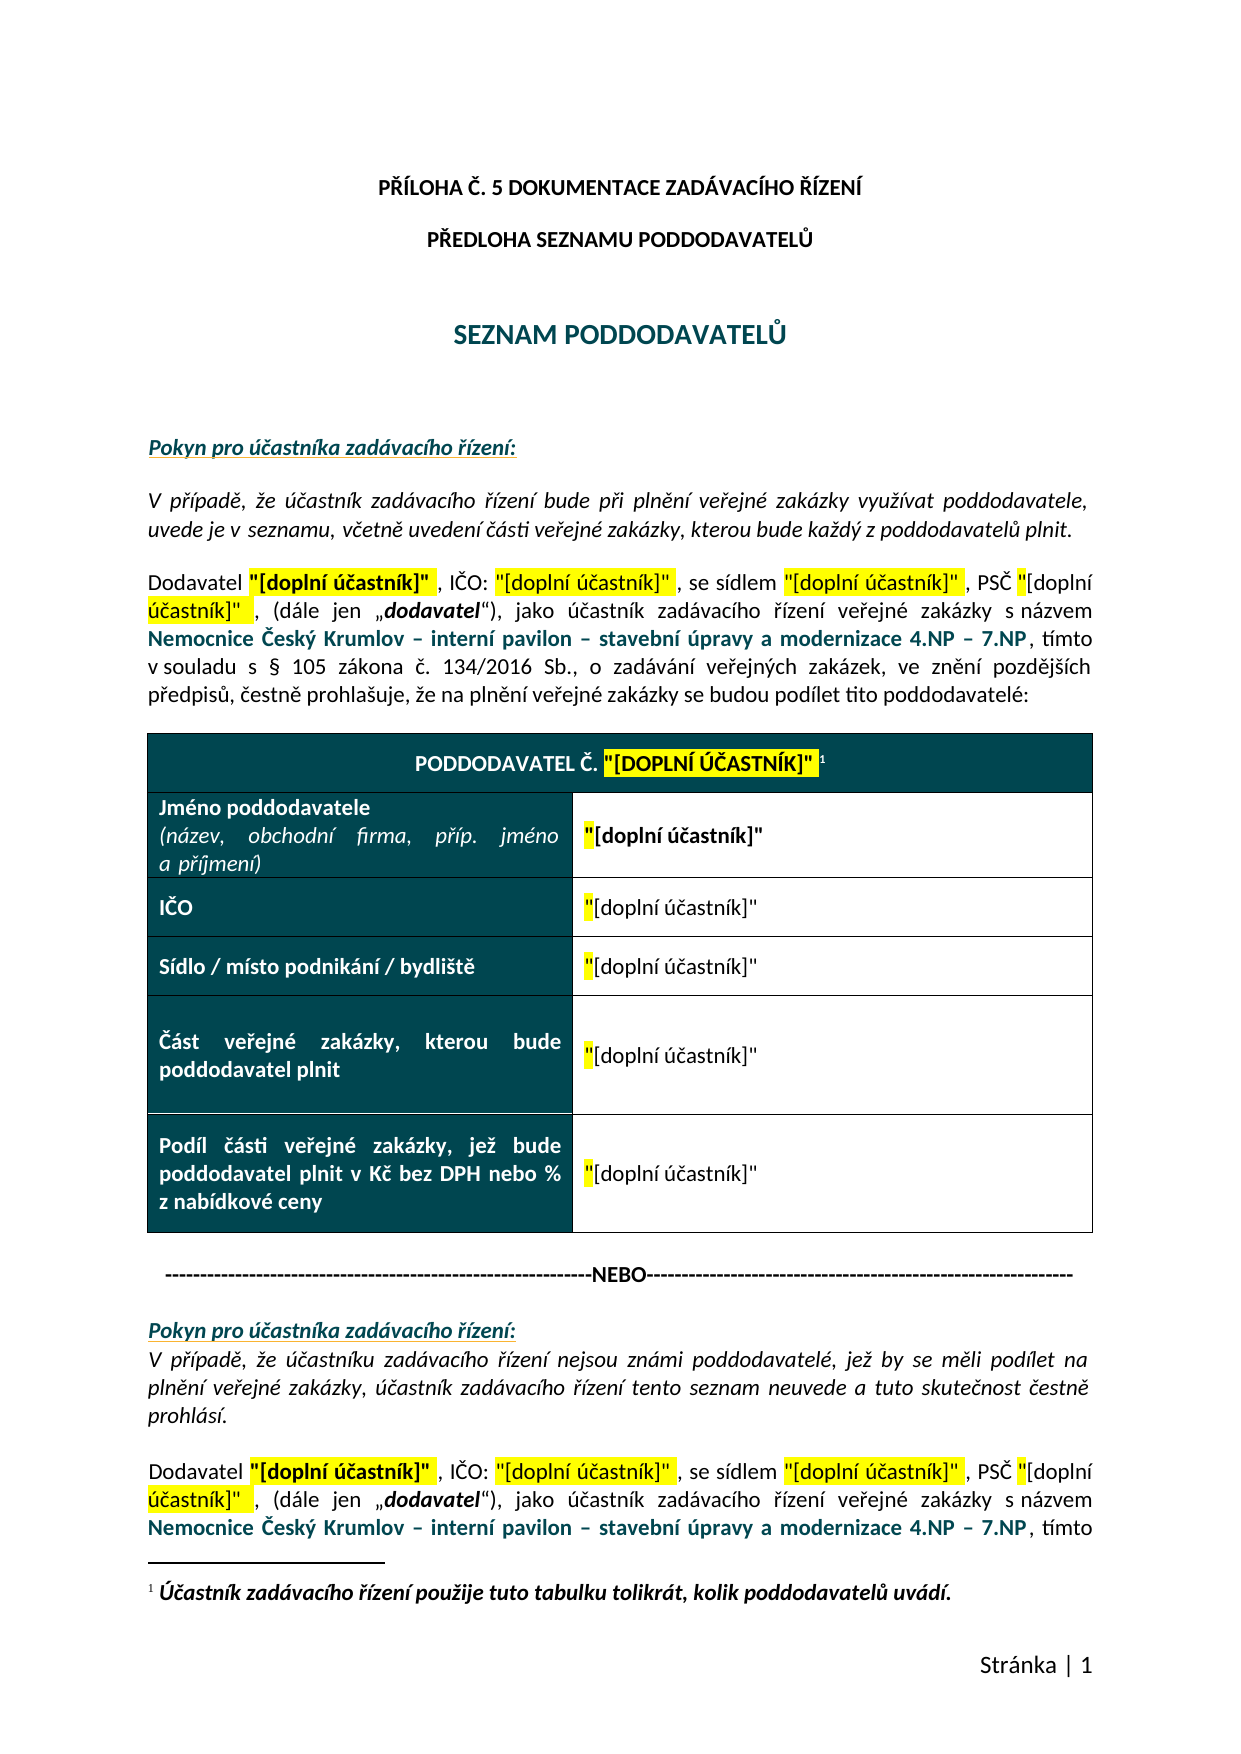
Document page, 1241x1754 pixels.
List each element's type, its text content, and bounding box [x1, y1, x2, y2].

text V případě, že účastníku zadávacího řízení nejsou známi poddodavatelé, jež by se měli podílet na plnění veřejné zakázky, účastník zadávacího řízení tento seznam neuvede a tuto skutečnost čestně prohlásí. [148, 1345, 1093, 1429]
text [148, 1457, 1093, 1541]
table_cell [573, 793, 1092, 877]
table_cell [573, 878, 1092, 936]
text Pokyn pro účastníka zadávacího řízení: [148, 433, 1093, 461]
text Pokyn pro účastníka zadávacího řízení: [148, 1317, 1093, 1345]
text PŘÍLOHA Č. 5 DOKUMENTACE ZADÁVACÍHO ŘÍZENÍ [148, 173, 1093, 201]
text -------------------------------------------------------------NEBO------------------------------------------------------------- [148, 1261, 1093, 1289]
table_cell Jméno poddodavatele (název, obchodní firma, příp. jméno a příjmení) [148, 793, 572, 877]
table_cell [573, 937, 1092, 995]
text SEZNAM PODDODAVATELŮ [148, 316, 1093, 352]
table_cell [573, 1115, 1092, 1232]
text PŘEDLOHA SEZNAMU PODDODAVATELŮ [148, 226, 1093, 254]
table_header PODDODAVATEL Č. [148, 734, 1092, 792]
text Dodavatel , IČO: , se sídlem , PSČ , (dále jen „dodavatel“), jako účastník zadávacího řízení veřejné zakázky s názvem Nemocnice Český Krumlov – interní pavilon – stavební úpravy a modernizace 4.NP – 7.NP, tímto v souladu s § 105 zákona č. 134/2016 Sb., o zadávání veřejných zakázek, ve znění pozdějších předpisů, čestně prohlašuje, že na plnění veřejné zakázky se budou podílet tito poddodavatelé: [148, 568, 1093, 708]
table_cell Sídlo / místo podnikání / bydliště [148, 937, 572, 995]
table_cell Podíl části veřejné zakázky, jež bude poddodavatel plnit v Kč bez DPH nebo % z nabídkové ceny [148, 1115, 572, 1232]
table_cell Část veřejné zakázky, kterou bude poddodavatel plnit [148, 996, 572, 1113]
text V případě, že účastník zadávacího řízení bude při plnění veřejné zakázky využívat poddodavatele, uvede je v seznamu, včetně uvedení části veřejné zakázky, kterou bude každý z poddodavatelů plnit. [148, 486, 1093, 543]
table_cell [573, 996, 1092, 1113]
table_cell IČO [148, 878, 572, 936]
